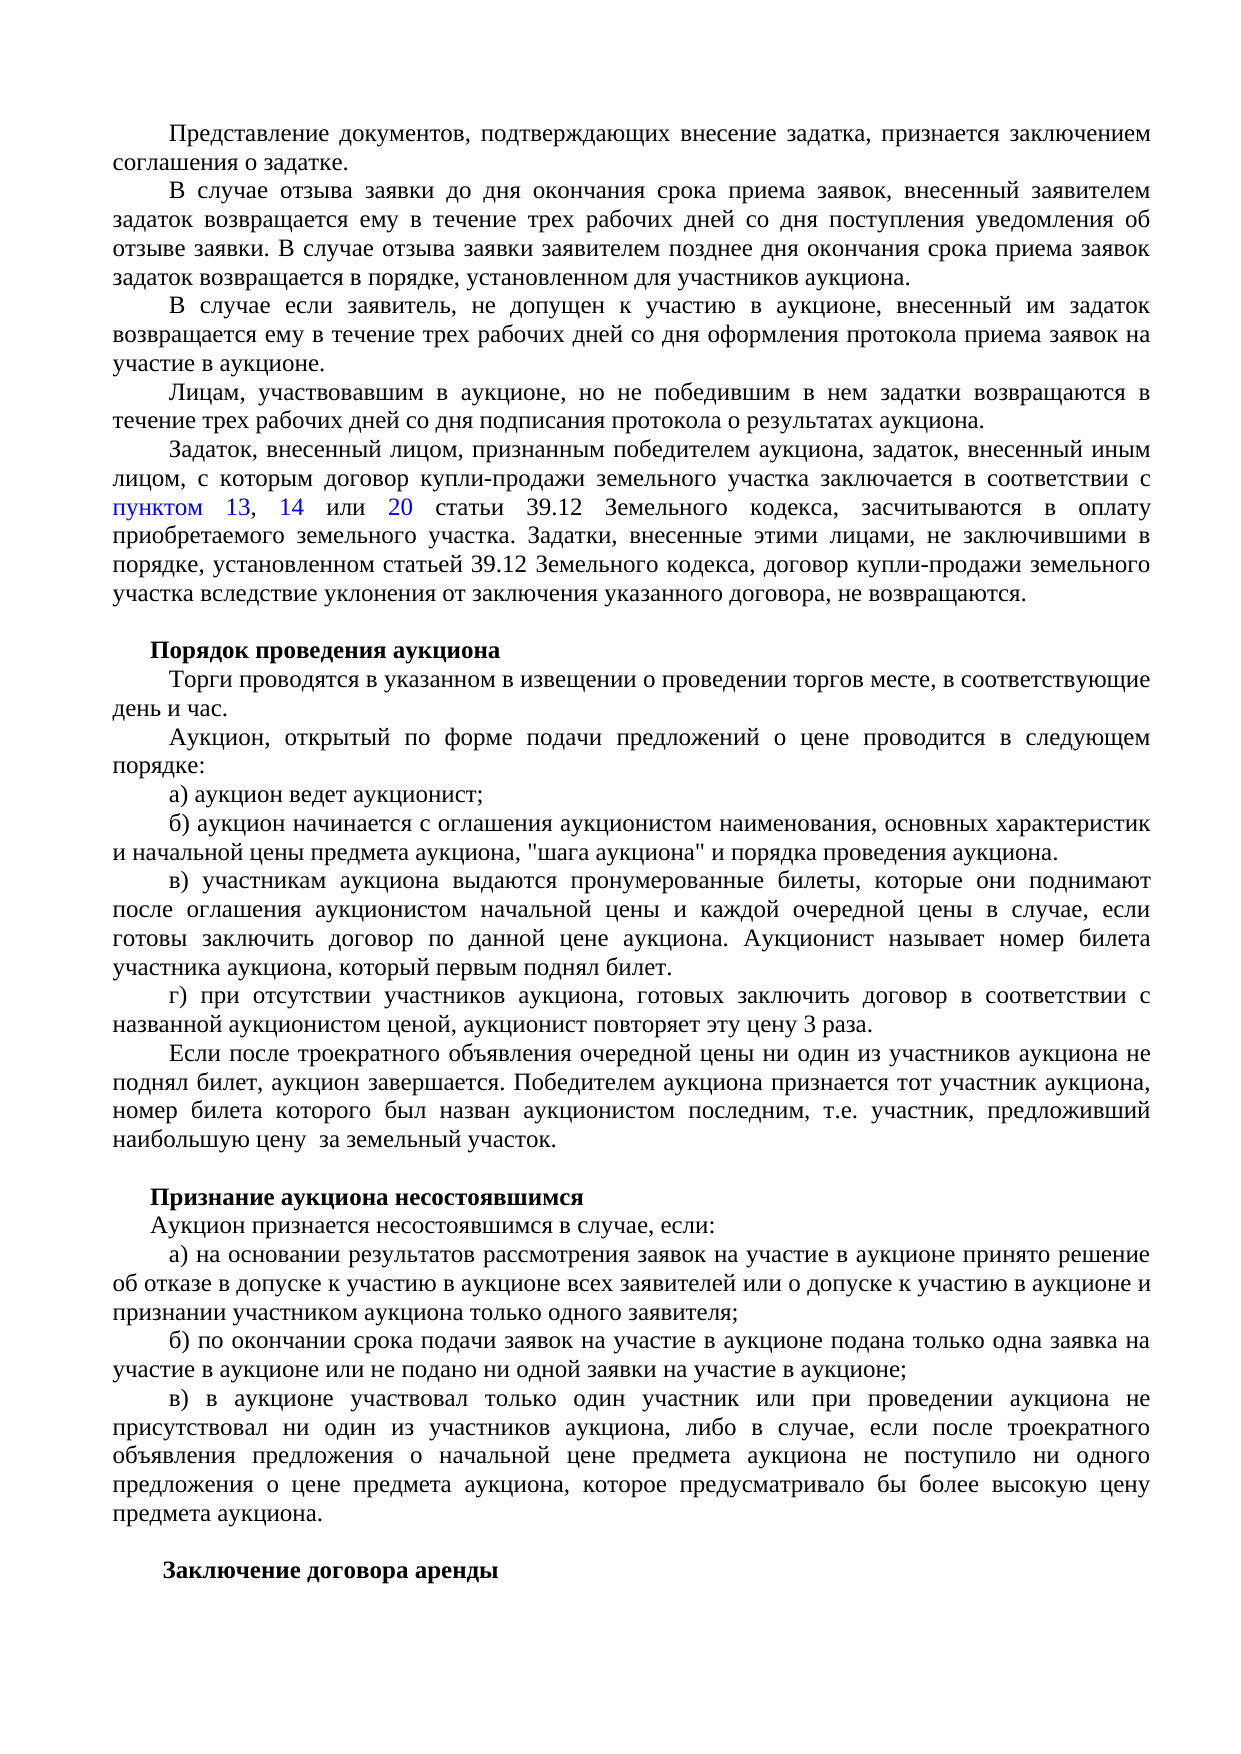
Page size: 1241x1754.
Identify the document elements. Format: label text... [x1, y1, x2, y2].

text б) по окончании срока подачи заявок на участие в аукционе подана только одна заявка на участие в аукционе или не подано ни одной заявки на участие в аукционе; [112, 1326, 1152, 1383]
text Если после троекратного объявления очередной цены ни один из участников аукциона не поднял билет, аукцион завершается. Победителем аукциона признается тот участник аукциона, номер билета которого был назван аукционистом последним, т.е. участник, предложивший наибольшую цену за земельный участок. [112, 1038, 1152, 1153]
text Задаток, внесенный лицом, признанным победителем аукциона, задаток, внесенный иным лицом, с которым договор купли-продажи земельного участка заключается в соответствии с пунктом 13, 14 или 20 статьи 39.12 Земельного кодекса, засчитываются в оплату приобретаемого земельного участка. Задатки, внесенные этими лицами, не заключившими в порядке, установленном статьей 39.12 Земельного кодекса, договор купли-продажи земельного участка вследствие уклонения от заключения указанного договора, не возвращаются. [112, 434, 1152, 607]
text а) на основании результатов рассмотрения заявок на участие в аукционе принято решение об отказе в допуске к участию в аукционе всех заявителей или о допуске к участию в аукционе и признании участником аукциона только одного заявителя; [112, 1239, 1152, 1326]
text В случае отзыва заявки до дня окончания срока приема заявок, внесенный заявителем задаток возвращается ему в течение трех рабочих дней со дня поступления уведомления об отзыве заявки. В случае отзыва заявки заявителем позднее дня окончания срока приема заявок задаток возвращается в порядке, установленном для участников аукциона. [112, 176, 1152, 291]
text В случае если заявитель, не допущен к участию в аукционе, внесенный им задаток возвращается ему в течение трех рабочих дней со дня оформления протокола приема заявок на участие в аукционе. [112, 291, 1152, 377]
text Заключение договора аренды [112, 1556, 1152, 1584]
text в) участникам аукциона выдаются пронумерованные билеты, которые они поднимают после оглашения аукционистом начальной цены и каждой очередной цены в случае, если готовы заключить договор по данной цене аукциона. Аукционист называет номер билета участника аукциона, который первым поднял билет. [112, 866, 1152, 981]
text б) аукцион начинается с оглашения аукционистом наименования, основных характеристик и начальной цены предмета аукциона, "шага аукциона" и порядка проведения аукциона. [112, 808, 1152, 866]
text в) в аукционе участвовал только один участник или при проведении аукциона не присутствовал ни один из участников аукциона, либо в случае, если после троекратного объявления предложения о начальной цене предмета аукциона не поступило ни одного предложения о цене предмета аукциона, которое предусматривало бы более высокую цену предмета аукциона. [112, 1383, 1152, 1527]
text Представление документов, подтверждающих внесение задатка, признается заключением соглашения о задатке. [112, 118, 1152, 176]
text Лицам, участвовавшим в аукционе, но не победившим в нем задатки возвращаются в течение трех рабочих дней со дня подписания протокола о результатах аукциона. [112, 377, 1152, 434]
text Порядок проведения аукциона [112, 636, 1152, 664]
text Аукцион, открытый по форме подачи предложений о цене проводится в следующем порядке: [112, 722, 1152, 779]
text Торги проводятся в указанном в извещении о проведении торгов месте, в соответствующие день и час. [112, 664, 1152, 722]
text Признание аукциона несостоявшимся [112, 1182, 1152, 1211]
text Аукцион признается несостоявшимся в случае, если: [112, 1211, 1152, 1239]
text а) аукцион ведет аукционист; [112, 779, 1152, 808]
text г) при отсутствии участников аукциона, готовых заключить договор в соответствии с названной аукционистом ценой, аукционист повторяет эту цену 3 раза. [112, 981, 1152, 1038]
